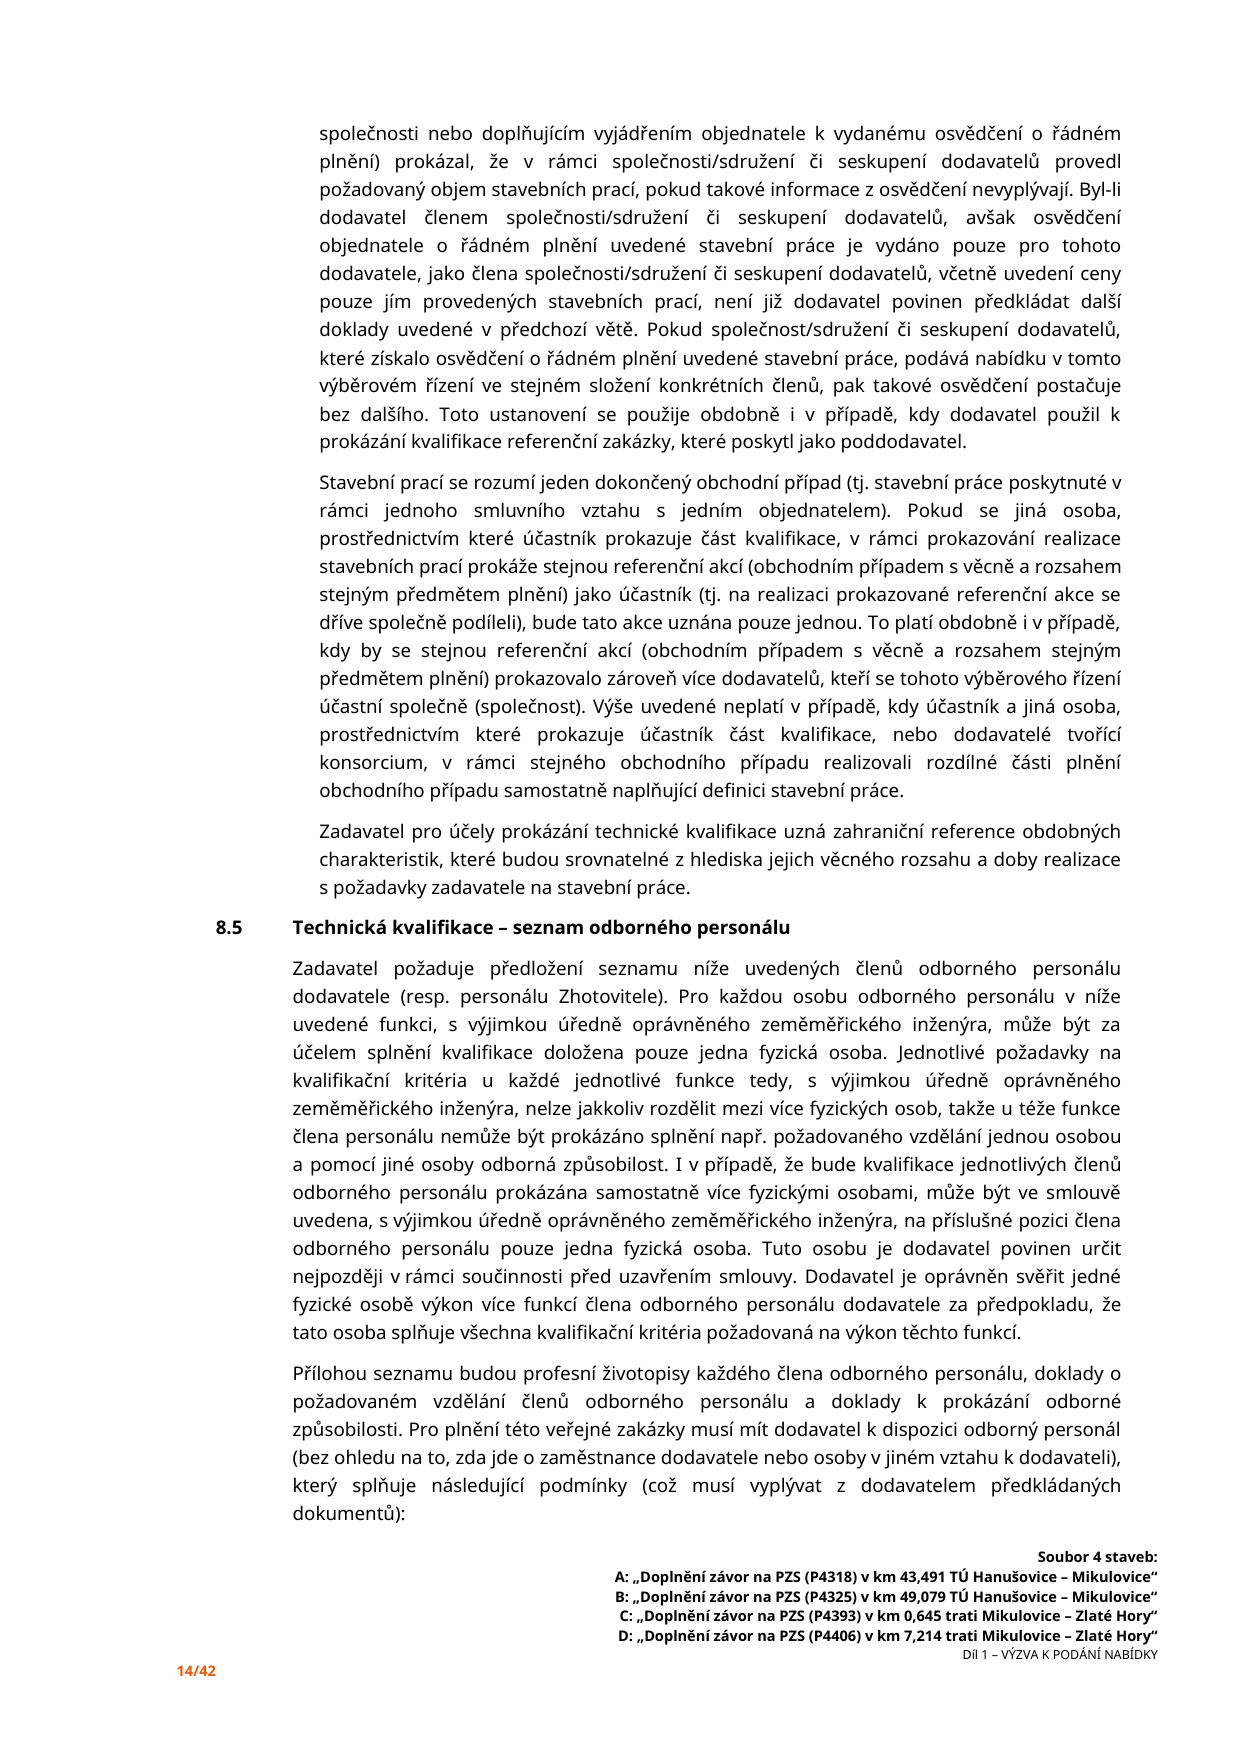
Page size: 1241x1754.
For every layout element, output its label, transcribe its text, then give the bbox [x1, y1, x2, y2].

text Technická kvalifikace – seznam odborného personálu [216, 915, 1122, 940]
text Přílohou seznamu budou profesní životopisy každého člena odborného personálu, doklady o požadovaném vzdělání členů odborného personálu a doklady k prokázání odborné způsobilosti. Pro plnění této veřejné zakázky musí mít dodavatel k dispozici odborný personál (bez ohledu na to, zda jde o zaměstnance dodavatele nebo osoby v jiném vztahu k dodavateli), který splňuje následující podmínky (což musí vyplývat z dodavatelem předkládaných dokumentů): [292, 1360, 1122, 1526]
text Zadavatel pro účely prokázání technické kvalifikace uzná zahraniční reference obdobných charakteristik, které budou srovnatelné z hlediska jejich věcného rozsahu a doby realizace s požadavky zadavatele na stavební práce. [319, 818, 1122, 900]
text Stavební prací se rozumí jeden dokončený obchodní případ (tj. stavební práce poskytnuté v rámci jednoho smluvního vztahu s jedním objednatelem). Pokud se jiná osoba, prostřednictvím které účastník prokazuje část kvalifikace, v rámci prokazování realizace stavebních prací prokáže stejnou referenční akcí (obchodním případem s věcně a rozsahem stejným předmětem plnění) jako účastník (tj. na realizaci prokazované referenční akce se dříve společně podíleli), bude tato akce uznána pouze jednou. To platí obdobně i v případě, kdy by se stejnou referenční akcí (obchodním případem s věcně a rozsahem stejným předmětem plnění) prokazovalo zároveň více dodavatelů, kteří se tohoto výběrového řízení účastní společně (společnost). Výše uvedené neplatí v případě, kdy účastník a jiná osoba, prostřednictvím které prokazuje účastník část kvalifikace, nebo dodavatelé tvořící konsorcium, v rámci stejného obchodního případu realizovali rozdílné části plnění obchodního případu samostatně naplňující definici stavební práce. [319, 469, 1122, 803]
text Zadavatel požaduje předložení seznamu níže uvedených členů odborného personálu dodavatele (resp. personálu Zhotovitele). Pro každou osobu odborného personálu v níže uvedené funkci, s výjimkou úředně oprávněného zeměměřického inženýra, může být za účelem splnění kvalifikace doložena pouze jedna fyzická osoba. Jednotlivé požadavky na kvalifikační kritéria u každé jednotlivé funkce tedy, s výjimkou úředně oprávněného zeměměřického inženýra, nelze jakkoliv rozdělit mezi více fyzických osob, takže u téže funkce člena personálu nemůže být prokázáno splnění např. požadovaného vzdělání jednou osobou a pomocí jiné osoby odborná způsobilost. I v případě, že bude kvalifikace jednotlivých členů odborného personálu prokázána samostatně více fyzickými osobami, může být ve smlouvě uvedena, s výjimkou úředně oprávněného zeměměřického inženýra, na příslušné pozici člena odborného personálu pouze jedna fyzická osoba. Tuto osobu je dodavatel povinen určit nejpozději v rámci součinnosti před uzavřením smlouvy. Dodavatel je oprávněn svěřit jedné fyzické osobě výkon více funkcí člena odborného personálu dodavatele za předpokladu, že tato osoba splňuje všechna kvalifikační kritéria požadovaná na výkon těchto funkcí. [292, 955, 1122, 1345]
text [319, 121, 1122, 454]
